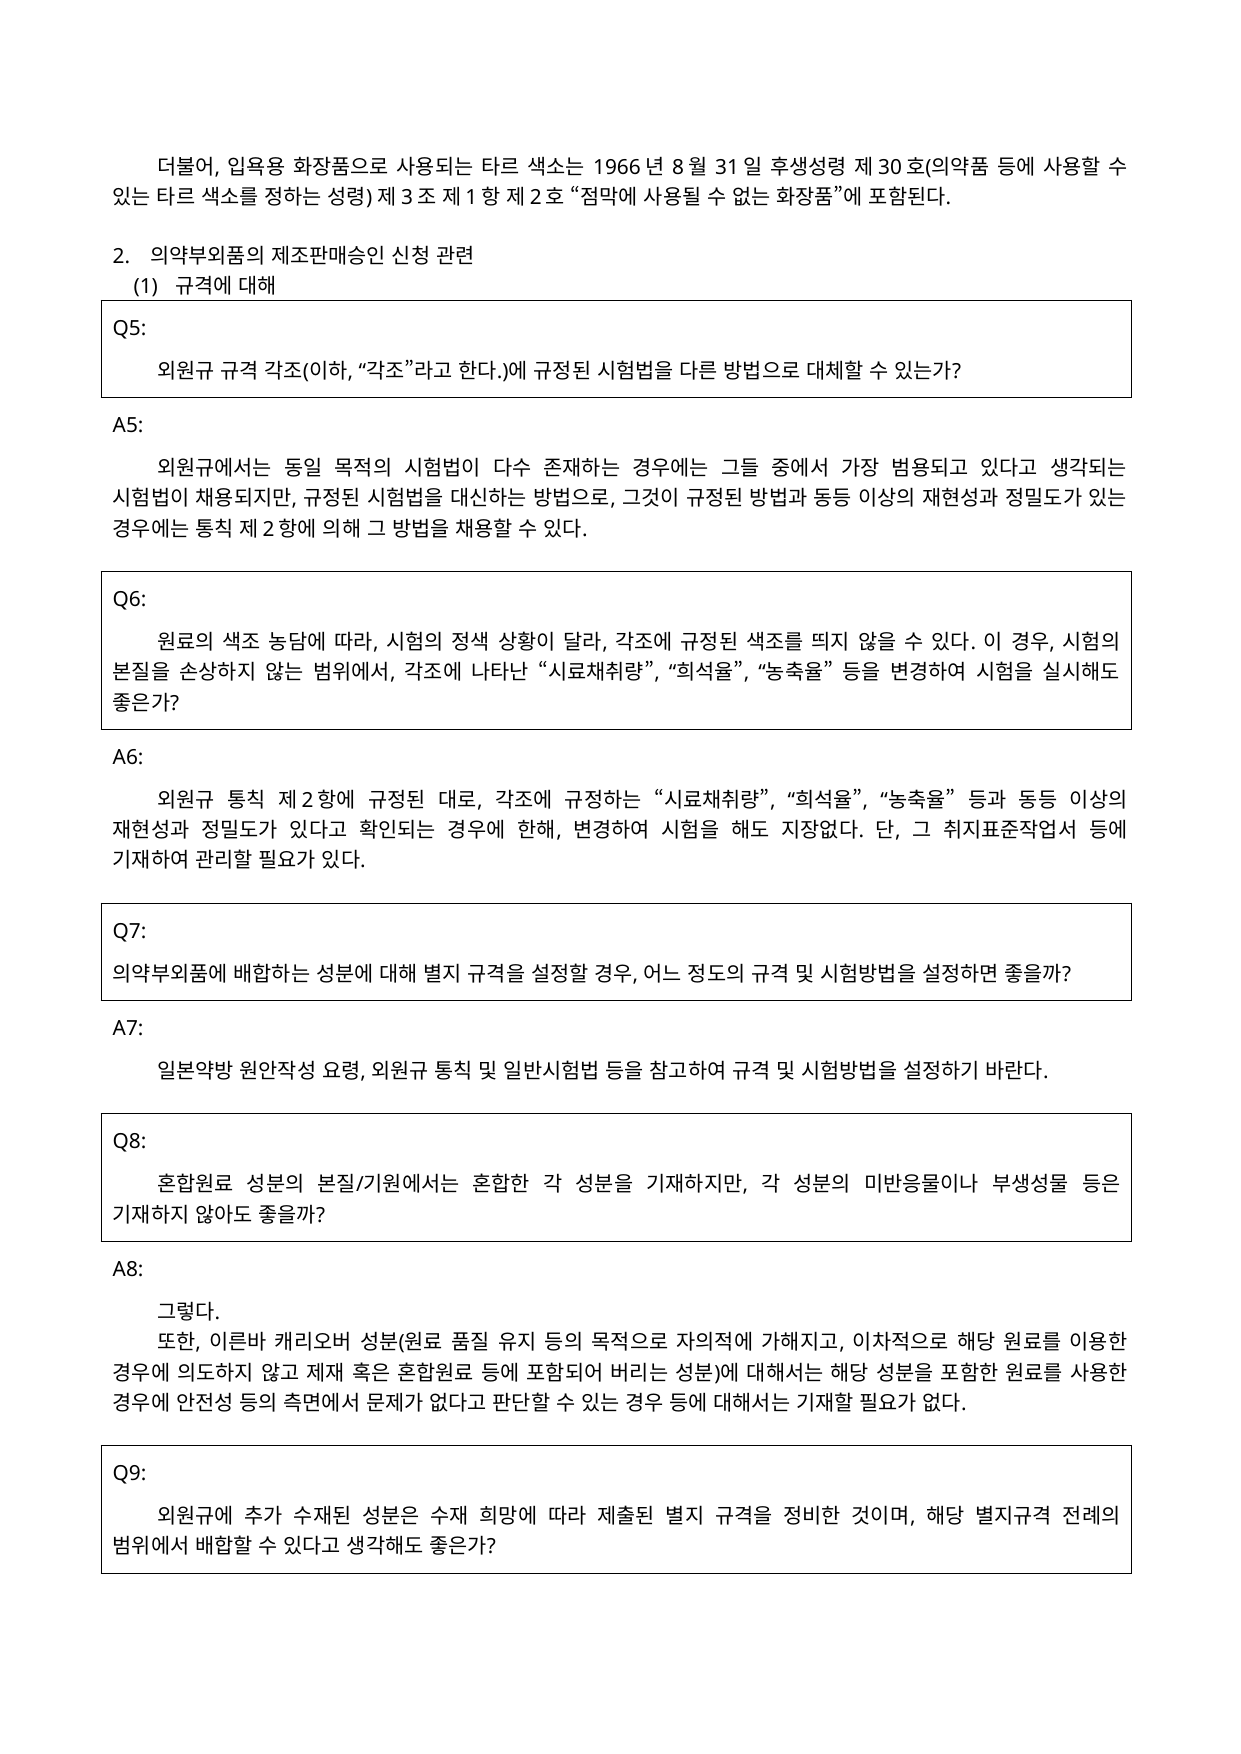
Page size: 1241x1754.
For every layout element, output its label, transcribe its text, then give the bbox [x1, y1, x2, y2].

text A6: [112, 742, 1128, 771]
table_header Q8: 혼합원료 성분의 본질/기원에서는 혼합한 각 성분을 기재하지만, 각 성분의 미반응물이나 부생성물 등은 기재하지 않아도 좋을까? [102, 1114, 1131, 1241]
text 외원규 통칙 제2항에 규정된 대로, 각조에 규정하는 “시료채취량”, “희석율”, “농축율” 등과 동등 이상의 재현성과 정밀도가 있다고 확인되는 경우에 한해, 변경하여 시험을 해도 지장없다. 단, 그 취지표준작업서 등에 기재하여 관리할 필요가 있다. [112, 783, 1128, 874]
table_header Q9: 외원규에 추가 수재된 성분은 수재 희망에 따라 제출된 별지 규격을 정비한 것이며, 해당 별지규격 전례의 범위에서 배합할 수 있다고 생각해도 좋은가? [102, 1446, 1131, 1572]
table_header Q5: 외원규 규격 각조(이하, “각조”라고 한다.)에 규정된 시험법을 다른 방법으로 대체할 수 있는가? [102, 301, 1131, 397]
text 그렇다. [112, 1295, 1128, 1325]
text 또한, 이른바 캐리오버 성분(원료 품질 유지 등의 목적으로 자의적에 가해지고, 이차적으로 해당 원료를 이용한 경우에 의도하지 않고 제재 혹은 혼합원료 등에 포함되어 버리는 성분)에 대해서는 해당 성분을 포함한 원료를 사용한 경우에 안전성 등의 측면에서 문제가 없다고 판단할 수 있는 경우 등에 대해서는 기재할 필요가 없다. [112, 1325, 1128, 1416]
text A5: [112, 411, 1128, 439]
table_header Q7: 의약부외품에 배합하는 성분에 대해 별지 규격을 설정할 경우, 어느 정도의 규격 및 시험방법을 설정하면 좋을까? [102, 904, 1131, 1000]
list 의약부외품의 제조판매승인 신청 관련 [112, 239, 1128, 269]
table_header Q6: 원료의 색조 농담에 따라, 시험의 정색 상황이 달라, 각조에 규정된 색조를 띄지 않을 수 있다. 이 경우, 시험의 본질을 손상하지 않는 범위에서, 각조에 나타난 “시료채취량”, “희석율”, “농축율” 등을 변경하여 시험을 실시해도 좋은가? [102, 572, 1131, 729]
text 일본약방 원안작성 요령, 외원규 통칙 및 일반시험법 등을 참고하여 규격 및 시험방법을 설정하기 바란다. [112, 1054, 1128, 1084]
list 규격에 대해 [133, 269, 1128, 300]
text A8: [112, 1254, 1128, 1283]
text 더불어, 입욕용 화장품으로 사용되는 타르 색소는 1966년 8월 31일 후생성령 제30호(의약품 등에 사용할 수 있는 타르 색소를 정하는 성령) 제3조 제1항 제2호 “점막에 사용될 수 없는 화장품”에 포함된다. [112, 150, 1128, 211]
text 외원규에서는 동일 목적의 시험법이 다수 존재하는 경우에는 그들 중에서 가장 범용되고 있다고 생각되는 시험법이 채용되지만, 규정된 시험법을 대신하는 방법으로, 그것이 규정된 방법과 동등 이상의 재현성과 정밀도가 있는 경우에는 통칙 제2항에 의해 그 방법을 채용할 수 있다. [112, 451, 1128, 542]
text A7: [112, 1013, 1128, 1042]
